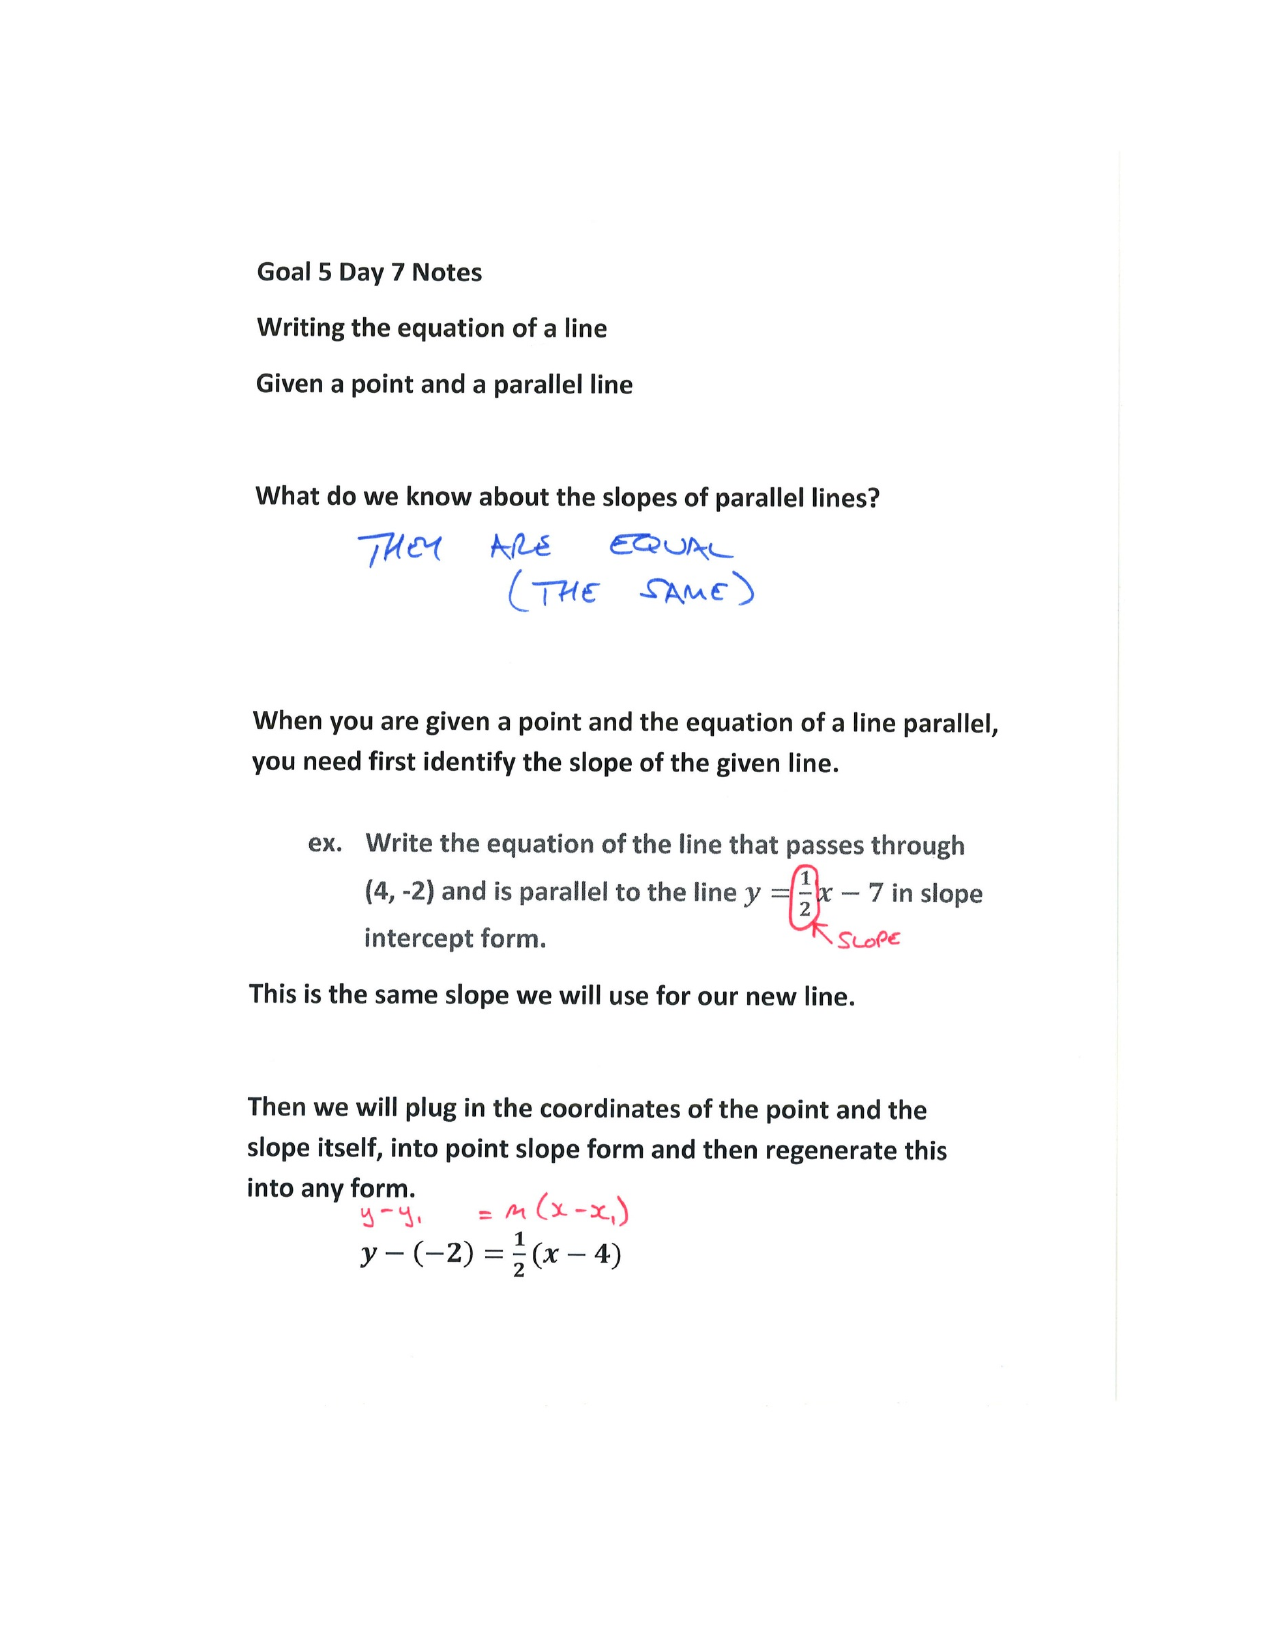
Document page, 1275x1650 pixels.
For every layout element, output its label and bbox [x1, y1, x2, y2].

picture [150, 150, 1125, 1412]
